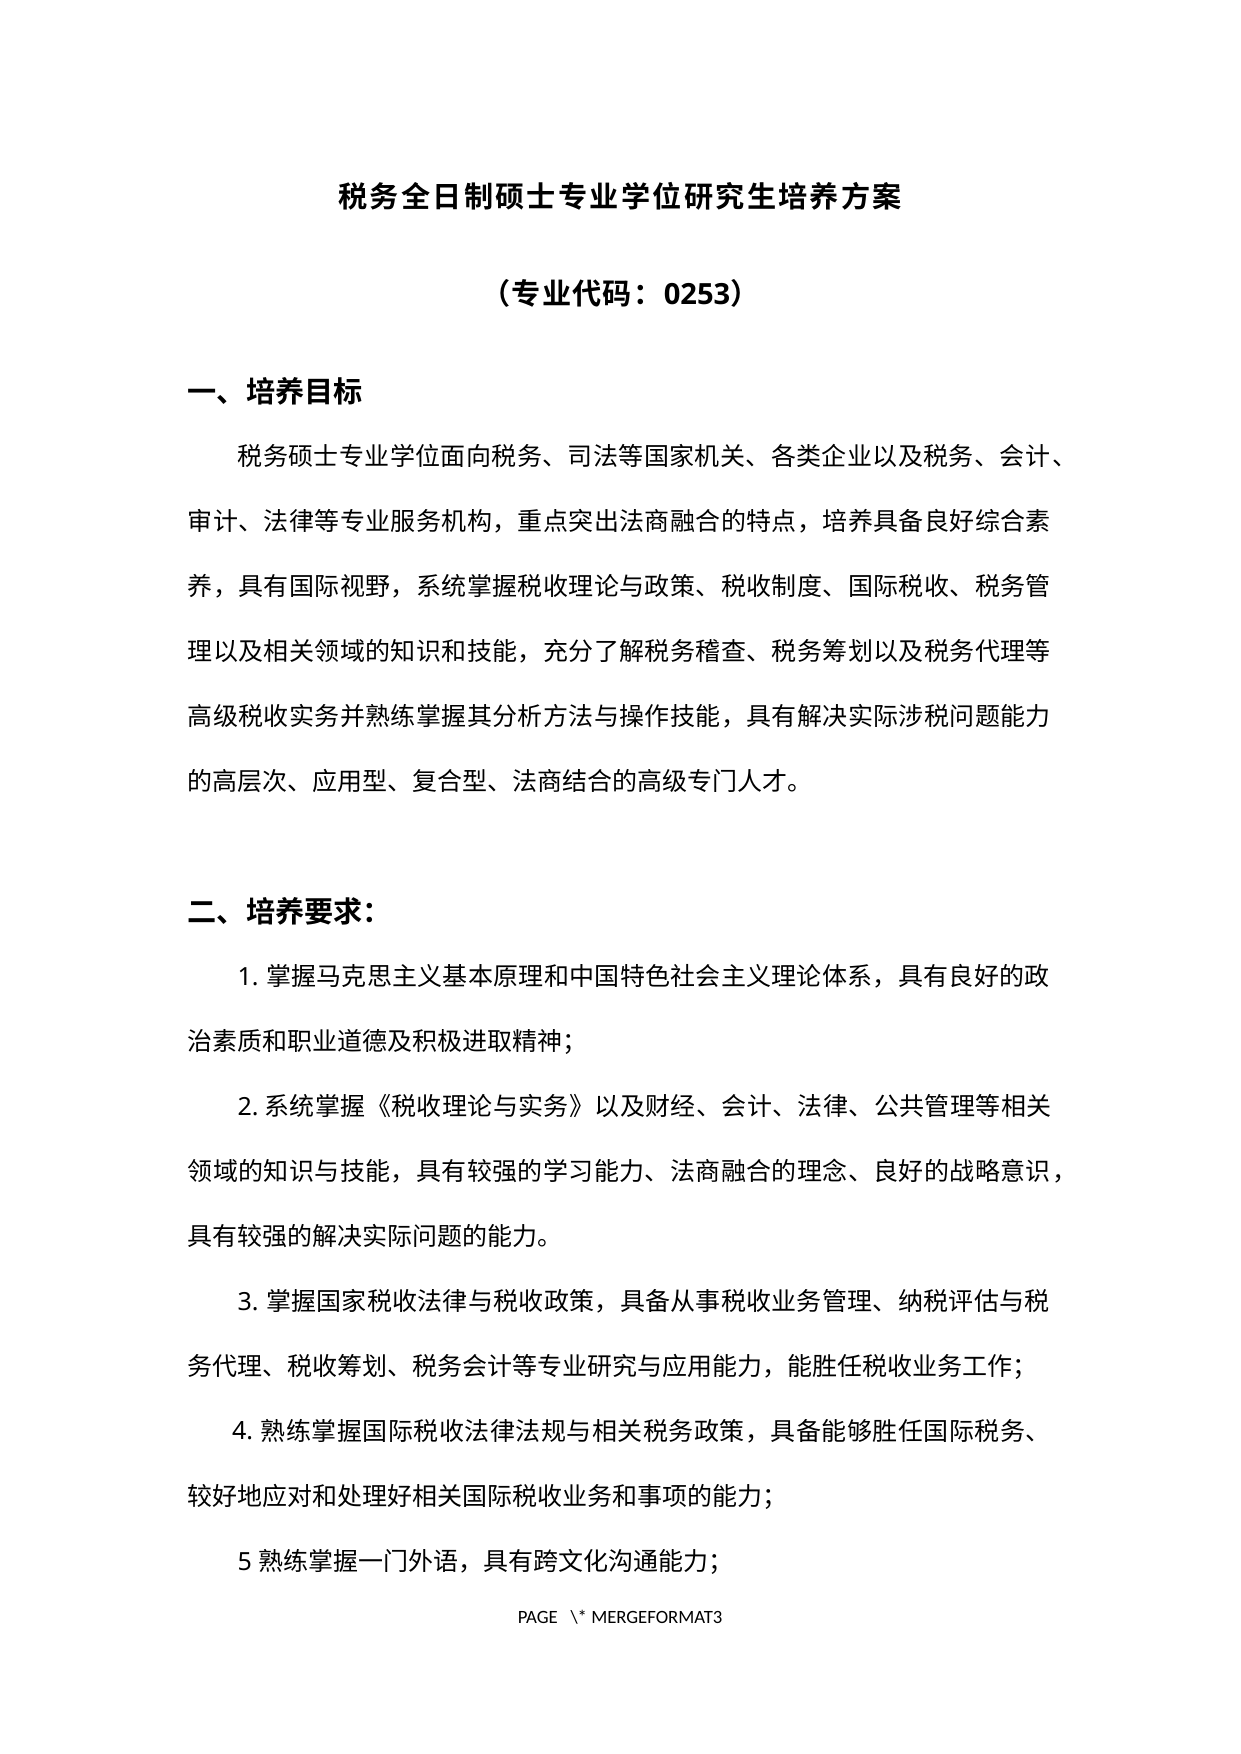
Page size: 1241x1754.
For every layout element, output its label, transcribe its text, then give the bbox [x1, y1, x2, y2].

text 5 熟练掌握一门外语，具有跨文化沟通能力； [187, 1527, 1053, 1592]
text 2. 系统掌握《税收理论与实务》以及财经、会计、法律、公共管理等相关领域的知识与技能，具有较强的学习能力、法商融合的理念、良好的战略意识，具有较强的解决实际问题的能力。 [187, 1072, 1053, 1267]
text （专业代码：0253） [187, 259, 1053, 324]
text 1. 掌握马克思主义基本原理和中国特色社会主义理论体系，具有良好的政治素质和职业道德及积极进取精神； [187, 942, 1053, 1072]
text 税务硕士专业学位面向税务、司法等国家机关、各类企业以及税务、会计、审计、法律等专业服务机构，重点突出法商融合的特点，培养具备良好综合素养，具有国际视野，系统掌握税收理论与政策、税收制度、国际税收、税务管理以及相关领域的知识和技能，充分了解税务稽查、税务筹划以及税务代理等高级税收实务并熟练掌握其分析方法与操作技能，具有解决实际涉税问题能力的高层次、应用型、复合型、法商结合的高级专门人才。 [187, 422, 1053, 812]
text 3. 掌握国家税收法律与税收政策，具备从事税收业务管理、纳税评估与税务代理、税收筹划、税务会计等专业研究与应用能力，能胜任税收业务工作； [187, 1267, 1053, 1397]
text 一、培养目标 [187, 357, 1053, 422]
text 二、培养要求： [187, 877, 1053, 942]
text 税务全日制硕士专业学位研究生培养方案 [187, 162, 1053, 227]
text 4. 熟练掌握国际税收法律法规与相关税务政策，具备能够胜任国际税务、较好地应对和处理好相关国际税收业务和事项的能力； [187, 1397, 1053, 1527]
